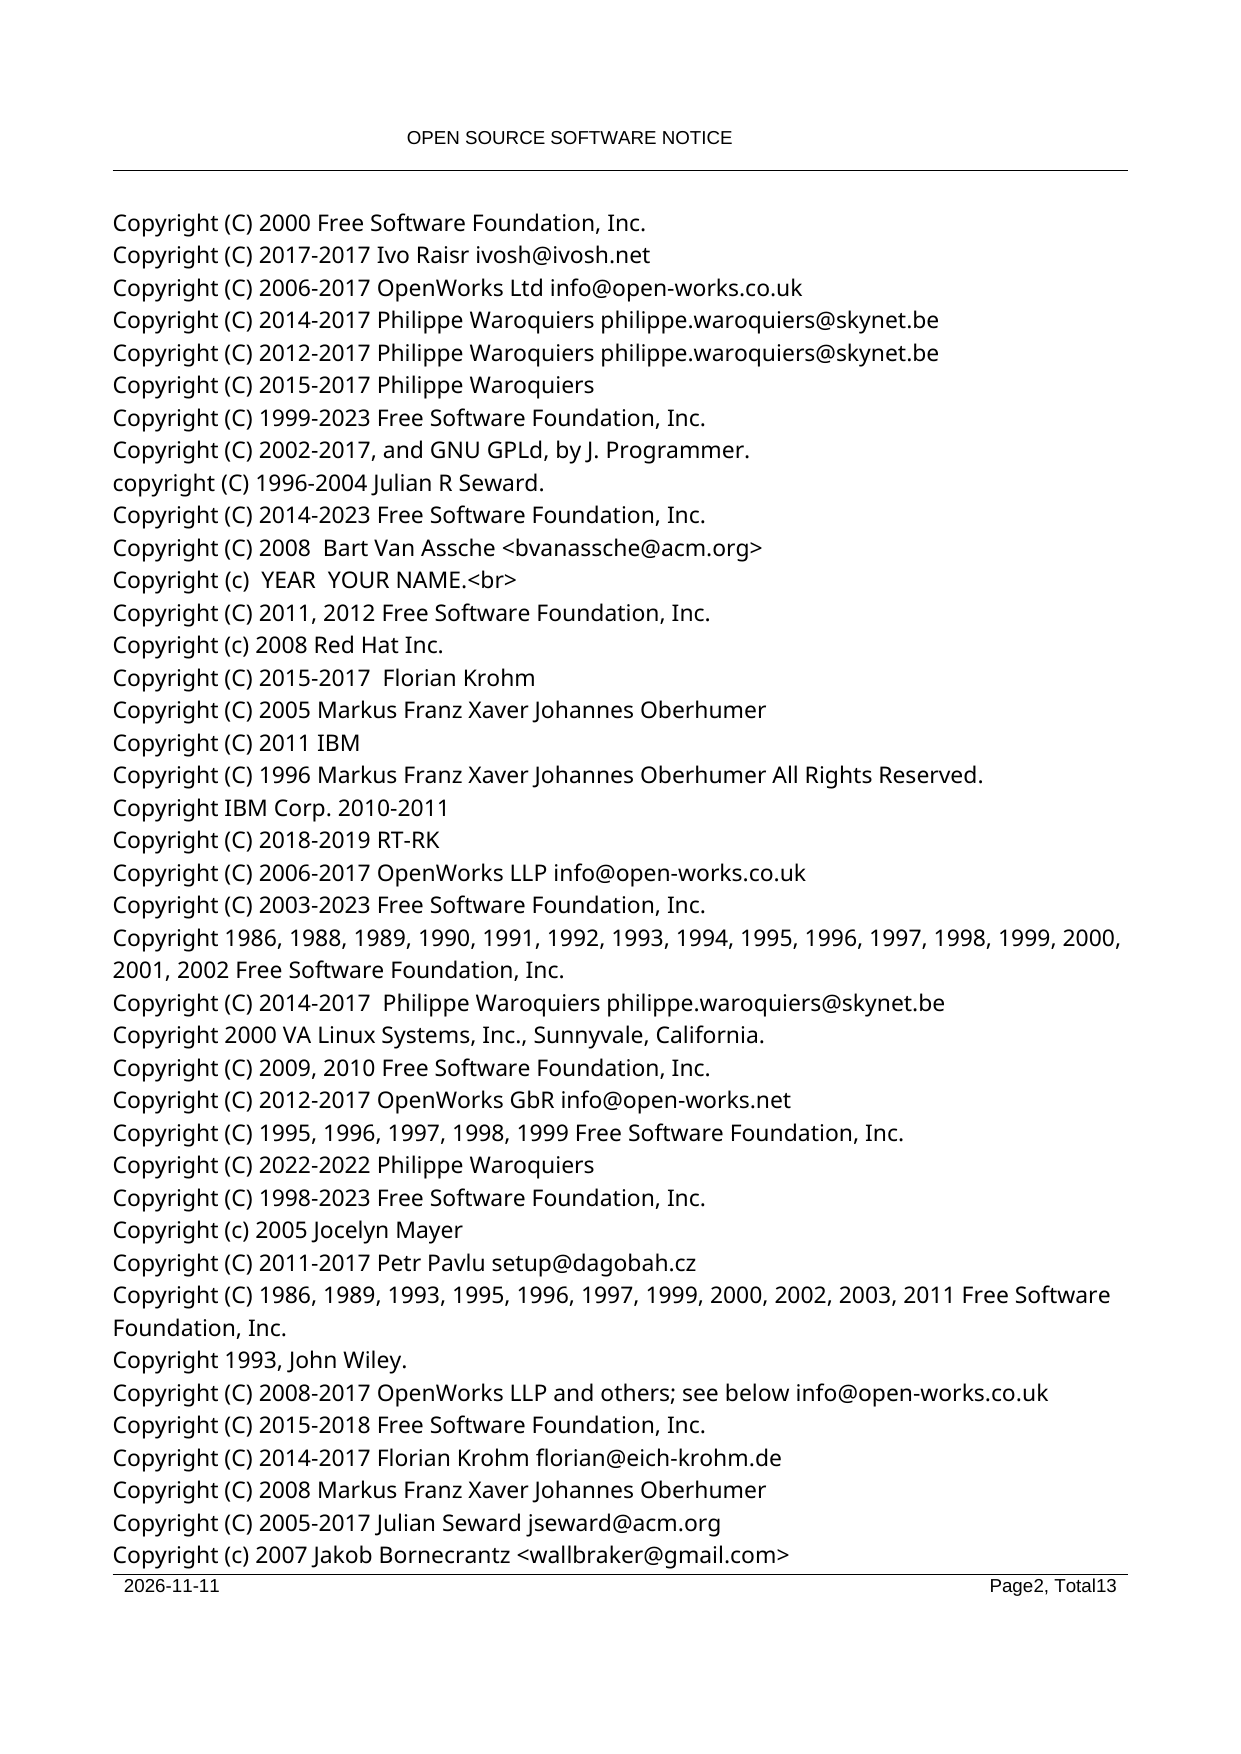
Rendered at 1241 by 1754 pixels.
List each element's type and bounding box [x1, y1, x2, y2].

text [112, 206, 1128, 1571]
